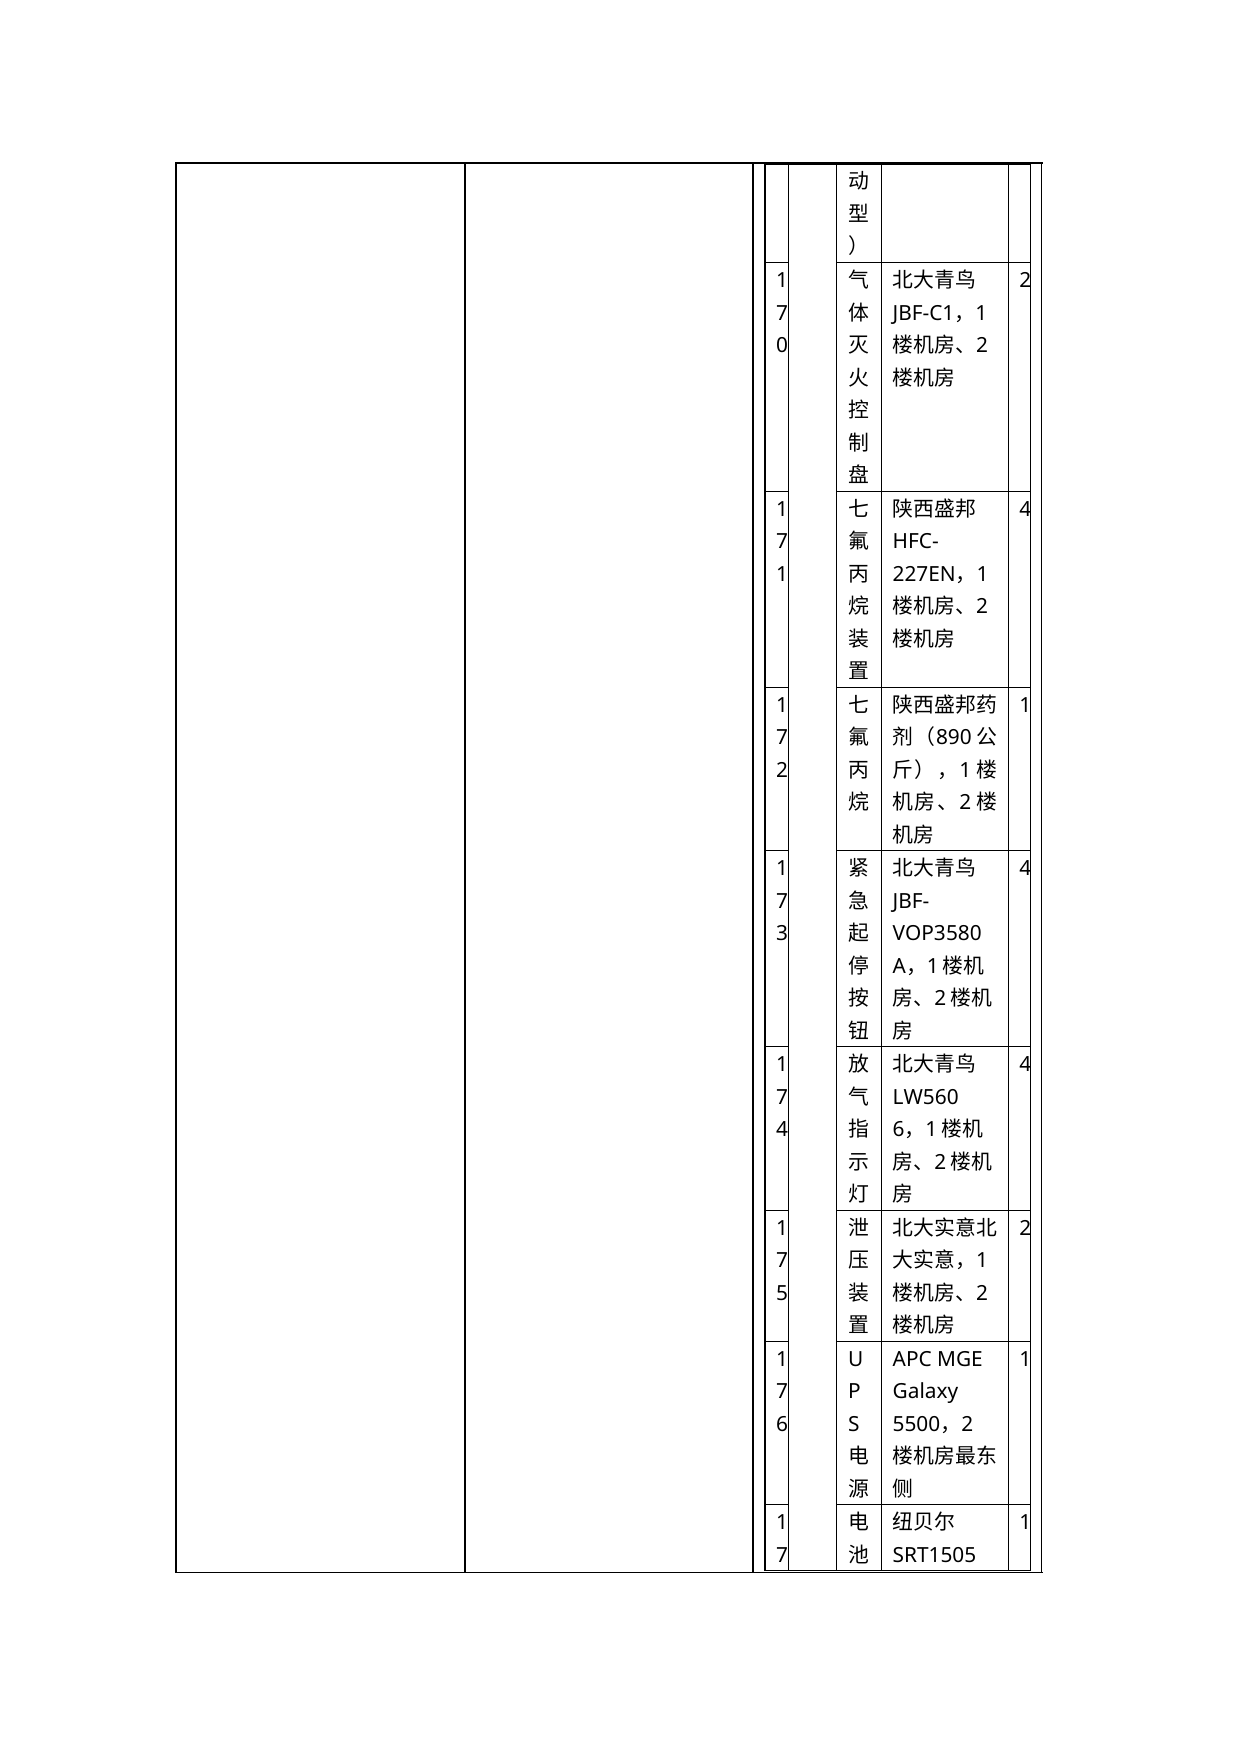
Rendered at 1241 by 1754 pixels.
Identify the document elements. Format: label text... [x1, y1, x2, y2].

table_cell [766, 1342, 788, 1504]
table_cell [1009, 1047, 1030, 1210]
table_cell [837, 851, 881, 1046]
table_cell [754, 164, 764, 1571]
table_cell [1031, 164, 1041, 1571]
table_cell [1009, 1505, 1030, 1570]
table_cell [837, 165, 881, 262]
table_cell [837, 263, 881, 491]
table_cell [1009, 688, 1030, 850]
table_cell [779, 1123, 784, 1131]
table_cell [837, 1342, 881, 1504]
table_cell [789, 165, 836, 1570]
table_cell [177, 164, 464, 1571]
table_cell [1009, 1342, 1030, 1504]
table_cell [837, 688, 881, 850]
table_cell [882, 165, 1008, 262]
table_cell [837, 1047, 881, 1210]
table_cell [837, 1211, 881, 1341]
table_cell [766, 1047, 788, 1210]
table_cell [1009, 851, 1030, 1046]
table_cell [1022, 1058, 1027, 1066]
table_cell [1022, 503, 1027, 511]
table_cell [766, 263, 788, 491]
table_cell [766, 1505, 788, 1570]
table_cell 2 [466, 164, 752, 1571]
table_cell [882, 263, 1008, 491]
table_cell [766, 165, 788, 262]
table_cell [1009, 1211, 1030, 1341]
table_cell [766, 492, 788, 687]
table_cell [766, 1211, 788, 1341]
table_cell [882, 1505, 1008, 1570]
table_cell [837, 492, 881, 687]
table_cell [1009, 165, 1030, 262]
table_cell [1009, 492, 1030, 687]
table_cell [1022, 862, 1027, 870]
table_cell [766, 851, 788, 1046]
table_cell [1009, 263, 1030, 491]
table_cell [882, 1342, 1008, 1504]
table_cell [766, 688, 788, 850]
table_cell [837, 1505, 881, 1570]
